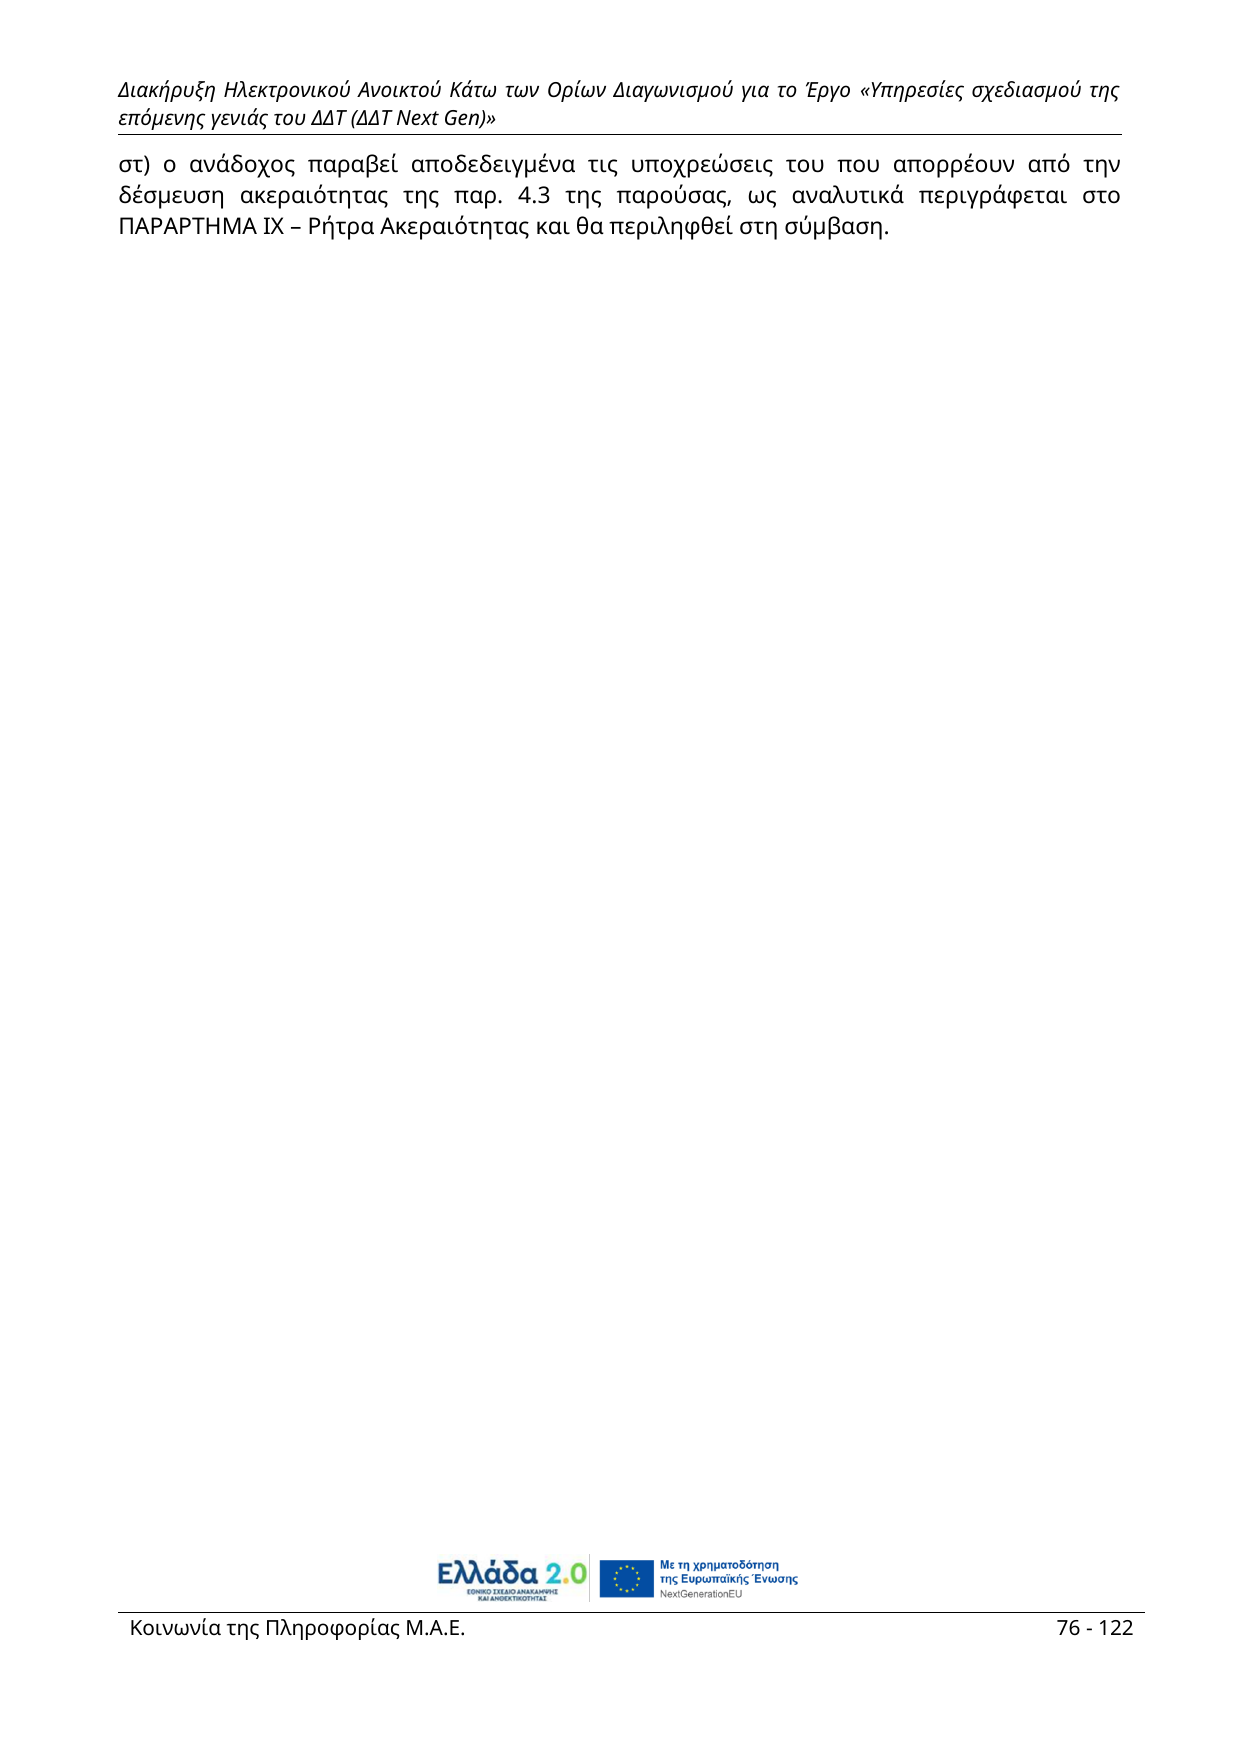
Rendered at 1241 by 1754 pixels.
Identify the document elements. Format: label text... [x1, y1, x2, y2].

text στ) ο ανάδοχος παραβεί αποδεδειγμένα τις υποχρεώσεις του που απορρέουν από την δέσμευση ακεραιότητας της παρ. 4.3 της παρούσας, ως αναλυτικά περιγράφεται στο ‎ΠΑΡΑΡΤΗΜΑ IX – Ρήτρα Ακεραιότητας και θα περιληφθεί στη σύμβαση. [118, 147, 1122, 241]
picture [437, 1554, 804, 1602]
